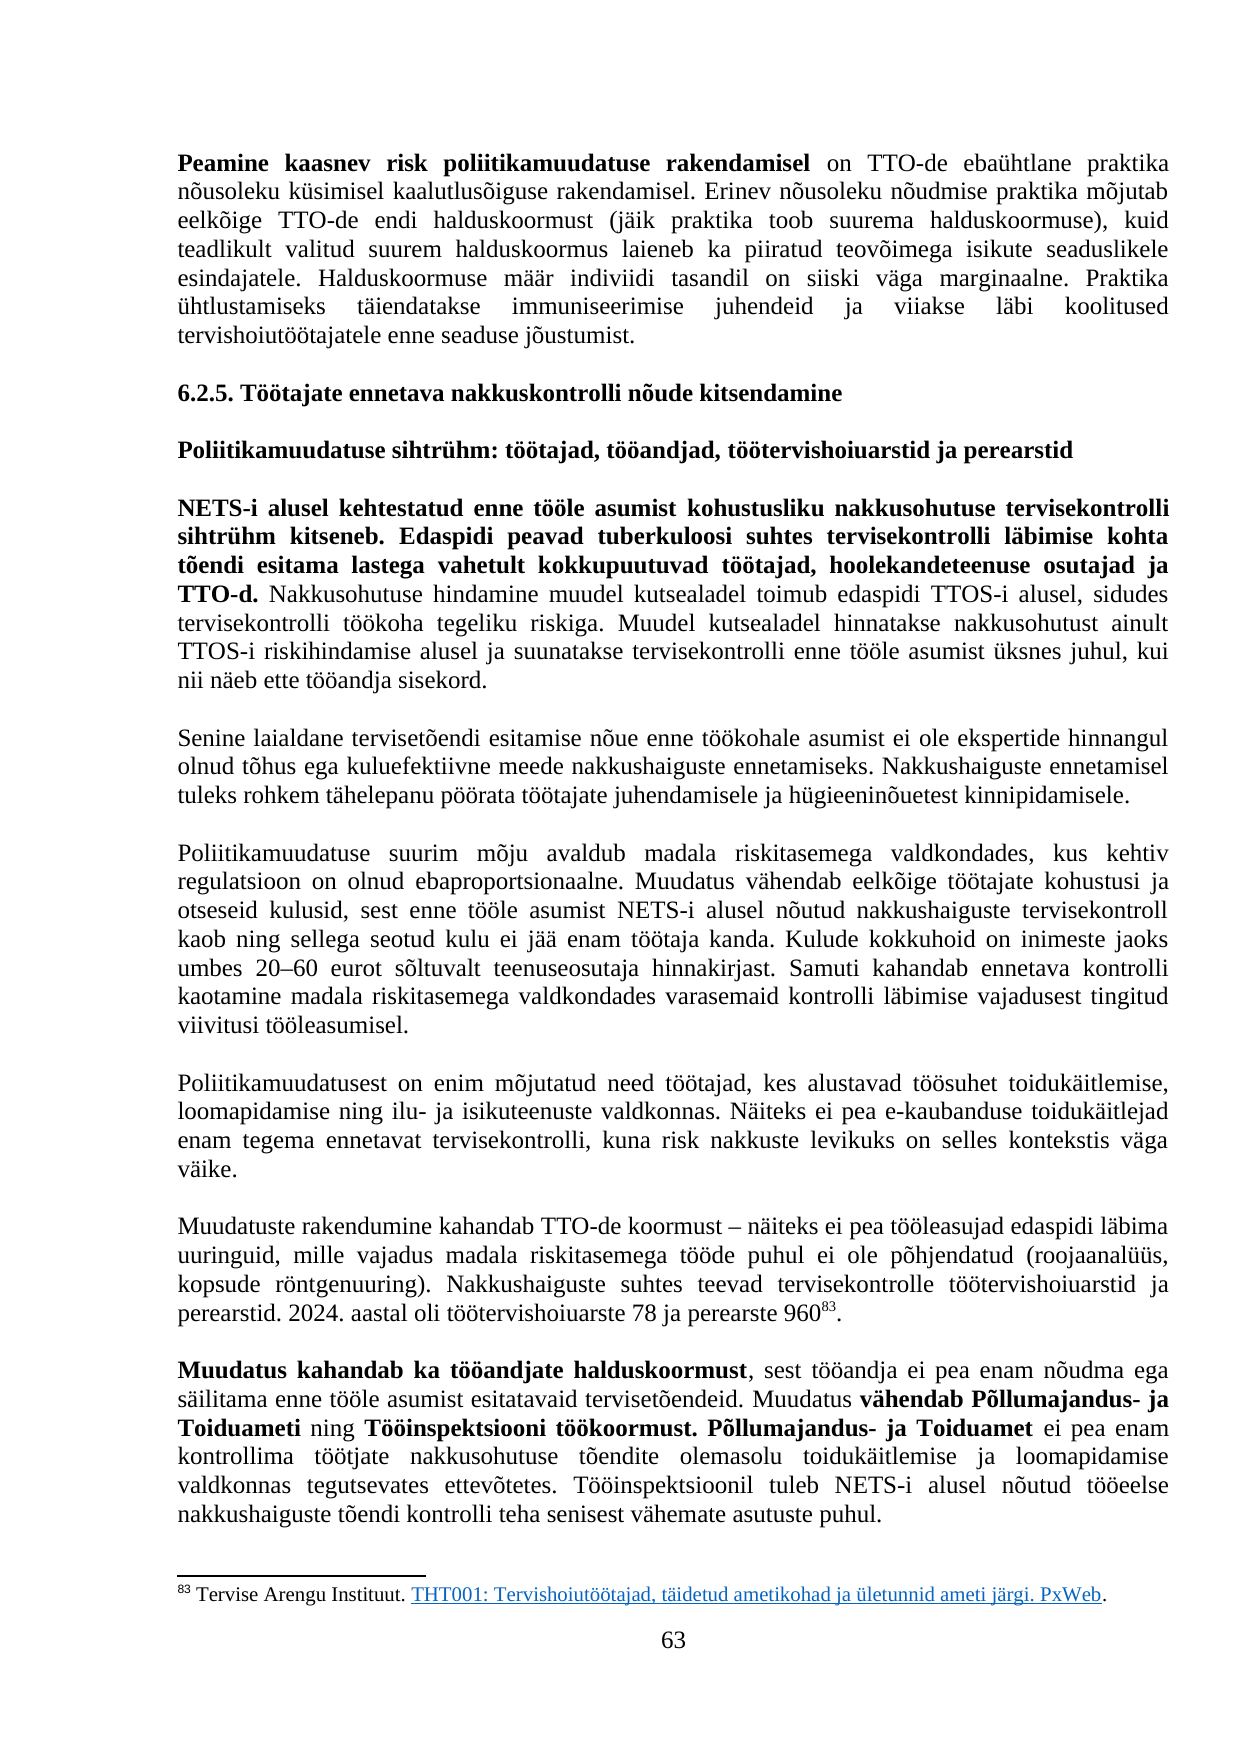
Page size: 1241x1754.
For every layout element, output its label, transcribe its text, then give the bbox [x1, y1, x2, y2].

text Poliitikamuudatuse suurim mõju avaldub madala riskitasemega valdkondades, kus kehtiv regulatsioon on olnud ebaproportsionaalne. Muudatus vähendab eelkõige töötajate kohustusi ja otseseid kulusid, sest enne tööle asumist NETS-i alusel nõutud nakkushaiguste tervisekontroll kaob ning sellega seotud kulu ei jää enam töötaja kanda. Kulude kokkuhoid on inimeste jaoks umbes 20–60 eurot sõltuvalt teenuseosutaja hinnakirjast. Samuti kahandab ennetava kontrolli kaotamine madala riskitasemega valdkondades varasemaid kontrolli läbimise vajadusest tingitud viivitusi tööleasumisel. [177, 838, 1169, 1039]
text 6.2.5. Töötajate ennetava nakkuskontrolli nõude kitsendamine [177, 378, 1169, 406]
text NETS-i alusel kehtestatud enne tööle asumist kohustusliku nakkusohutuse tervisekontrolli sihtrühm kitseneb. Edaspidi peavad tuberkuloosi suhtes tervisekontrolli läbimise kohta tõendi esitama lastega vahetult kokkupuutuvad töötajad, hoolekandeteenuse osutajad ja TTO-d. Nakkusohutuse hindamine muudel kutsealadel toimub edaspidi TTOS-i alusel, sidudes tervisekontrolli töökoha tegeliku riskiga. Muudel kutsealadel hinnatakse nakkusohutust ainult TTOS-i riskihindamise alusel ja suunatakse tervisekontrolli enne tööle asumist üksnes juhul, kui nii näeb ette tööandja sisekord. [177, 493, 1169, 694]
text Muudatus kahandab ka tööandjate halduskoormust, sest tööandja ei pea enam nõudma ega säilitama enne tööle asumist esitatavaid tervisetõendeid. Muudatus vähendab Põllumajandus- ja Toiduameti ning Tööinspektsiooni töökoormust. Põllumajandus- ja Toiduamet ei pea enam kontrollima töötjate nakkusohutuse tõendite olemasolu toidukäitlemise ja loomapidamise valdkonnas tegutsevates ettevõtetes. Tööinspektsioonil tuleb NETS-i alusel nõutud tööeelse nakkushaiguste tõendi kontrolli teha senisest vähemate asutuste puhul. [177, 1355, 1169, 1528]
text Poliitikamuudatuse sihtrühm: töötajad, tööandjad, töötervishoiuarstid ja perearstid [177, 435, 1169, 464]
text Peamine kaasnev risk poliitikamuudatuse rakendamisel on TTO-de ebaühtlane praktika nõusoleku küsimisel kaalutlusõiguse rakendamisel. Erinev nõusoleku nõudmise praktika mõjutab eelkõige TTO-de endi halduskoormust (jäik praktika toob suurema halduskoormuse), kuid teadlikult valitud suurem halduskoormus laieneb ka piiratud teovõimega isikute seaduslikele esindajatele. Halduskoormuse määr indiviidi tasandil on siiski väga marginaalne. Praktika ühtlustamiseks täiendatakse immuniseerimise juhendeid ja viiakse läbi koolitused tervishoiutöötajatele enne seaduse jõustumist. [177, 148, 1169, 349]
text Muudatuste rakendumine kahandab TTO-de koormust – näiteks ei pea tööleasujad edaspidi läbima uuringuid, mille vajadus madala riskitasemega tööde puhul ei ole põhjendatud (roojaanalüüs, kopsude röntgenuuring). Nakkushaiguste suhtes teevad tervisekontrolle töötervishoiuarstid ja perearstid. 2024. aastal oli töötervishoiuarste 78 ja perearste 960. [177, 1211, 1169, 1326]
text Senine laialdane tervisetõendi esitamise nõue enne töökohale asumist ei ole ekspertide hinnangul olnud tõhus ega kuluefektiivne meede nakkushaiguste ennetamiseks. Nakkushaiguste ennetamisel tuleks rohkem tähelepanu pöörata töötajate juhendamisele ja hügieeninõuetest kinnipidamisele. [177, 723, 1169, 809]
text Poliitikamuudatusest on enim mõjutatud need töötajad, kes alustavad töösuhet toidukäitlemise, loomapidamise ning ilu- ja isikuteenuste valdkonnas. Näiteks ei pea e-kaubanduse toidukäitlejad enam tegema ennetavat tervisekontrolli, kuna risk nakkuste levikuks on selles kontekstis väga väike. [177, 1068, 1169, 1183]
